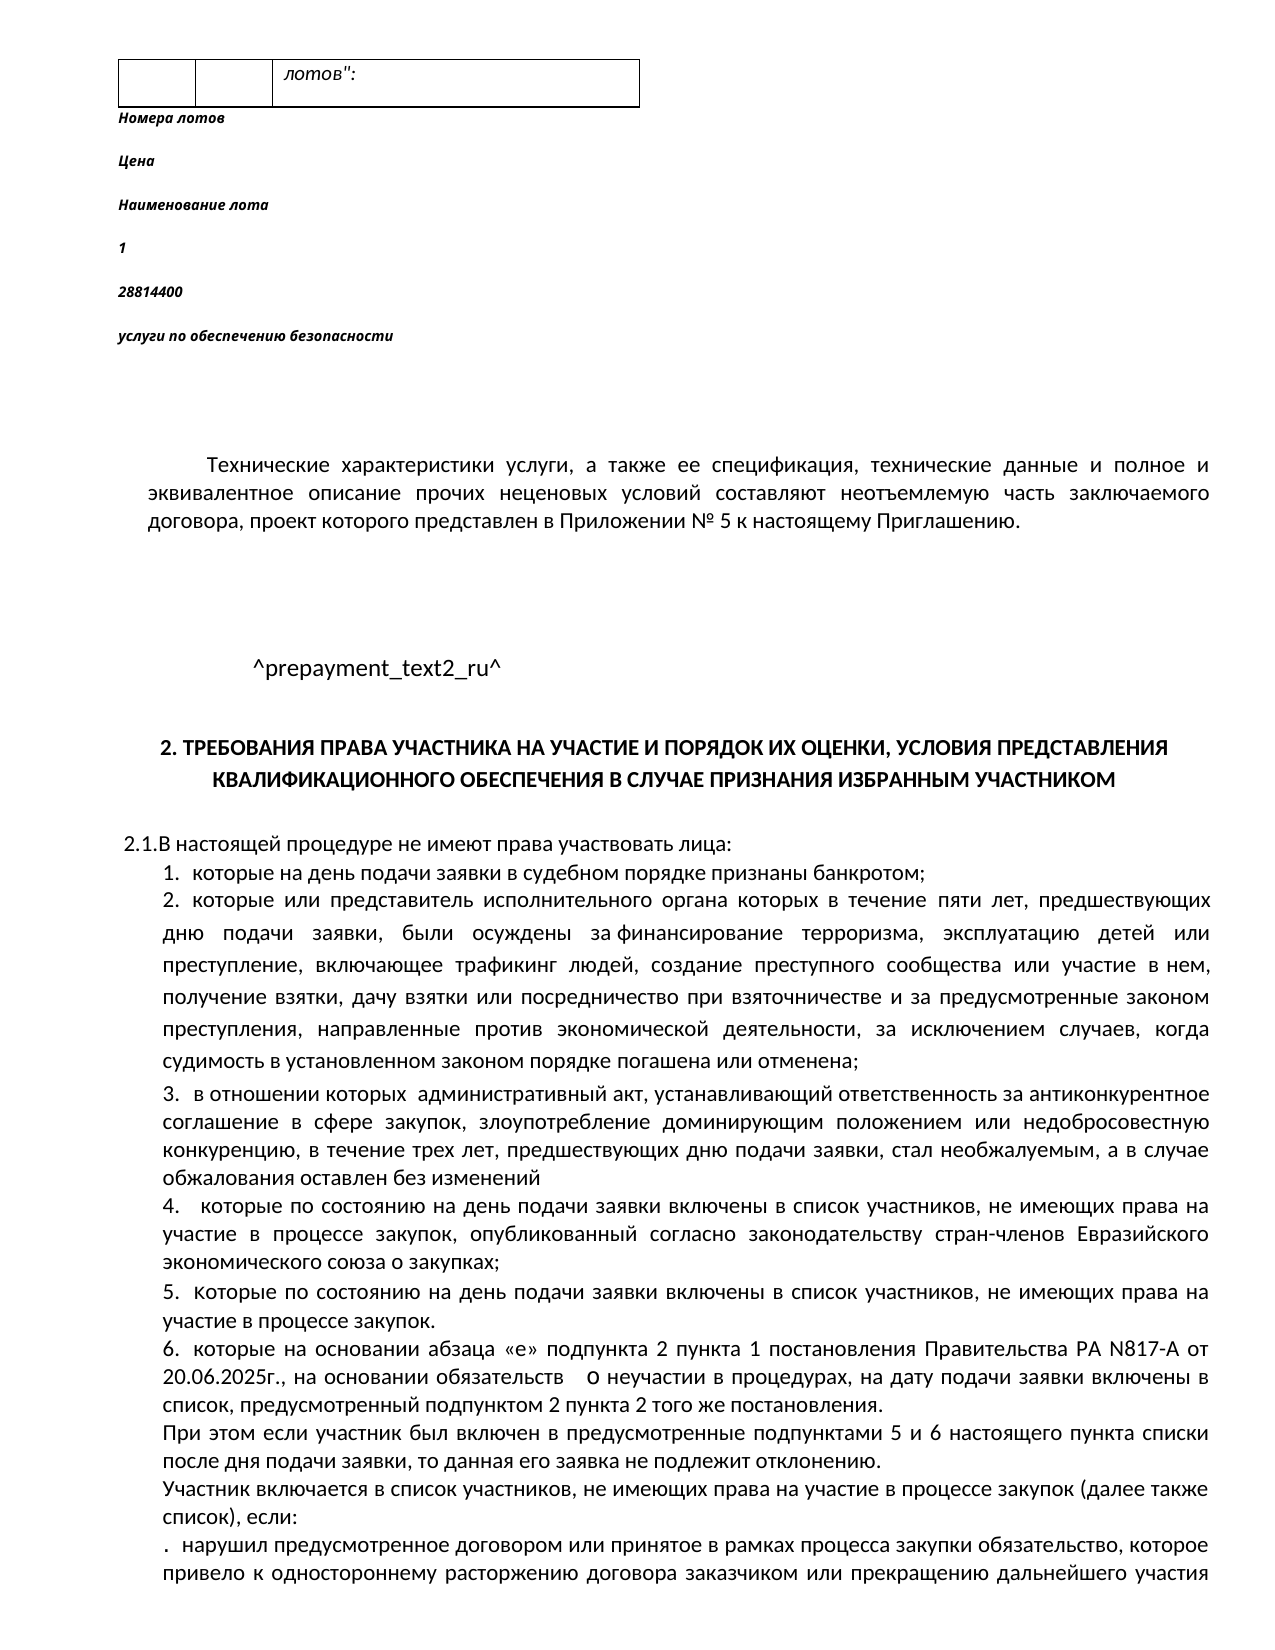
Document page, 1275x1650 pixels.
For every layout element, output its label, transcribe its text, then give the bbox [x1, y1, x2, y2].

list в отношении которых административный акт, устанавливающий ответственность за антиконкурентное соглашение в сфере закупок, злоупотребление доминирующим положением или недобросовестную конкуренцию, в течение трех лет, предшествующих дню подачи заявки, стал необжалуемым, а в случае обжалования оставлен без изменений [162, 1079, 1211, 1191]
list которые или представитель исполнительного органа которых в течение пяти лет, предшествующих дню подачи заявки, были осуждены за финансирование терроризма, эксплуатацию детей или преступление, включающее трафикинг людей, создание преступного сообщества или участие в нем, получение взятки, дачу взятки или посредничество при взяточничестве и за предусмотренные законом преступления, направленные против экономической деятельности, за исключением случаев, когда судимость в установленном законом порядке погашена или отменена; [162, 886, 1211, 1074]
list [162, 1530, 1211, 1586]
text 2.1.В настоящей процедуре не имеют права участвовать лица: [118, 829, 1211, 858]
list которые на день подачи заявки в судебном порядке признаны банкротом; [162, 858, 1211, 886]
text 2. ТРЕБОВАНИЯ ПРАВА УЧАСТНИКА НА УЧАСТИЕ И ПОРЯДОК ИХ ОЦЕНКИ, УСЛОВИЯ ПРЕДСТАВЛЕНИЯ КВАЛИФИКАЦИОННОГО ОБЕСПЕЧЕНИЯ В СЛУЧАЕ ПРИЗНАНИЯ ИЗБРАННЫМ УЧАСТНИКОМ [118, 733, 1211, 793]
list Участник включается в список участников, не имеющих права на участие в процессе закупок (далее также список), если: [162, 1474, 1211, 1530]
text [283, 60, 628, 86]
list которые по состоянию на день подачи заявки включены в список участников, не имеющих права на участие в процессе закупок. [162, 1275, 1211, 1334]
list которые на основании абзаца «е» подпункта 2 пункта 1 постановления Правительства РА N817-А от 20.06.2025г., на основании обязательств օ неучастии в процедурах, на дату подачи заявки включены в список, предусмотренный подпунктом 2 пункта 2 того же постановления. [162, 1334, 1211, 1418]
text Технические характеристики услуги, а также ее спецификация, технические данные и полное и эквивалентное описание прочих неценовых условий составляют неотъемлемую часть заключаемого договора, проект которого представлен в Приложении № 5 к настоящему Приглашению. [148, 450, 1211, 534]
list которые по состоянию на день подачи заявки включены в список участников, не имеющих права на участие в процессе закупок, опубликованный согласно законодательству стран-членов Евразийского экономического союза о закупках; [162, 1191, 1211, 1275]
list При этом если участник был включен в предусмотренные подпунктами 5 и 6 настоящего пункта списки после дня подачи заявки, то данная его заявка не подлежит отклонению. [162, 1418, 1211, 1474]
list ^prepayment_text2_ru^ [193, 652, 1211, 682]
